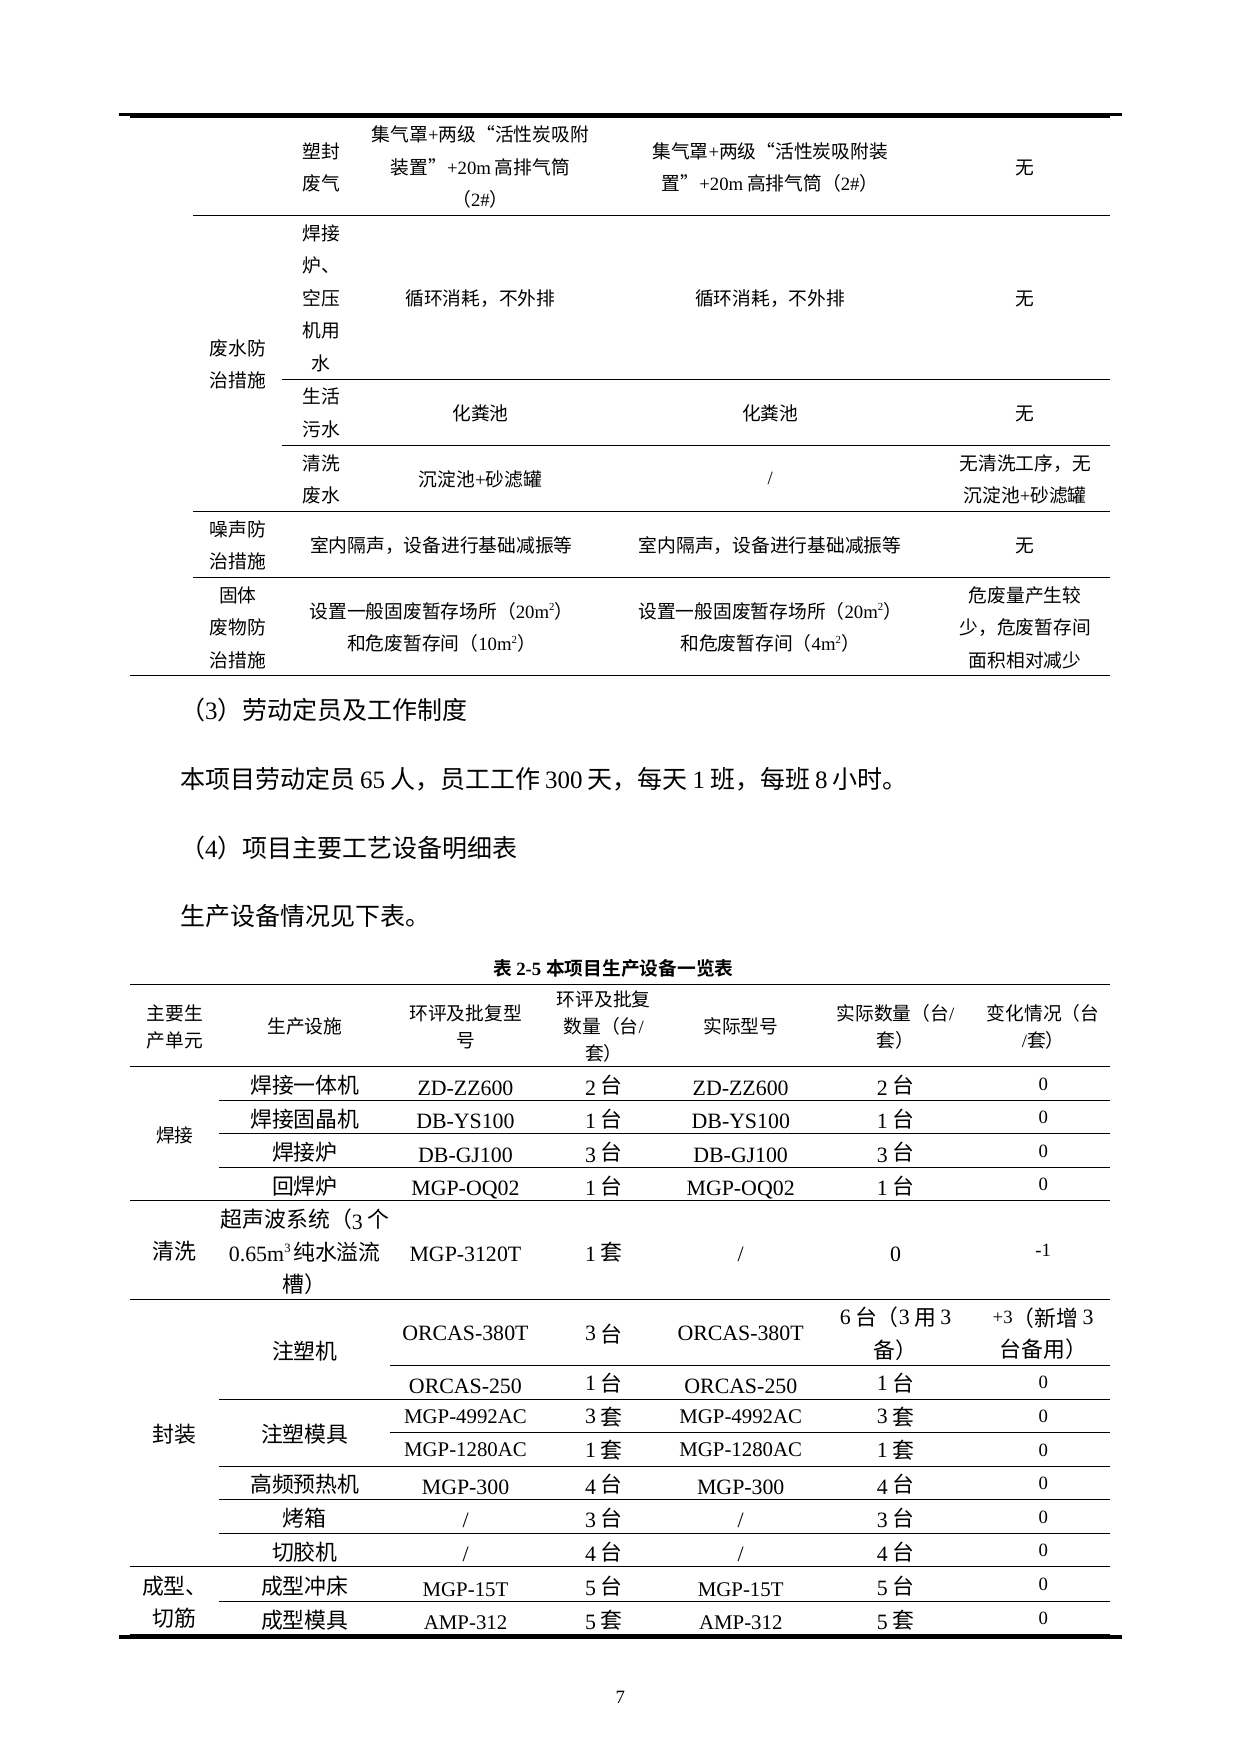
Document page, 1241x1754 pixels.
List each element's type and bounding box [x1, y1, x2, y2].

table_header [119, 116, 1122, 1635]
